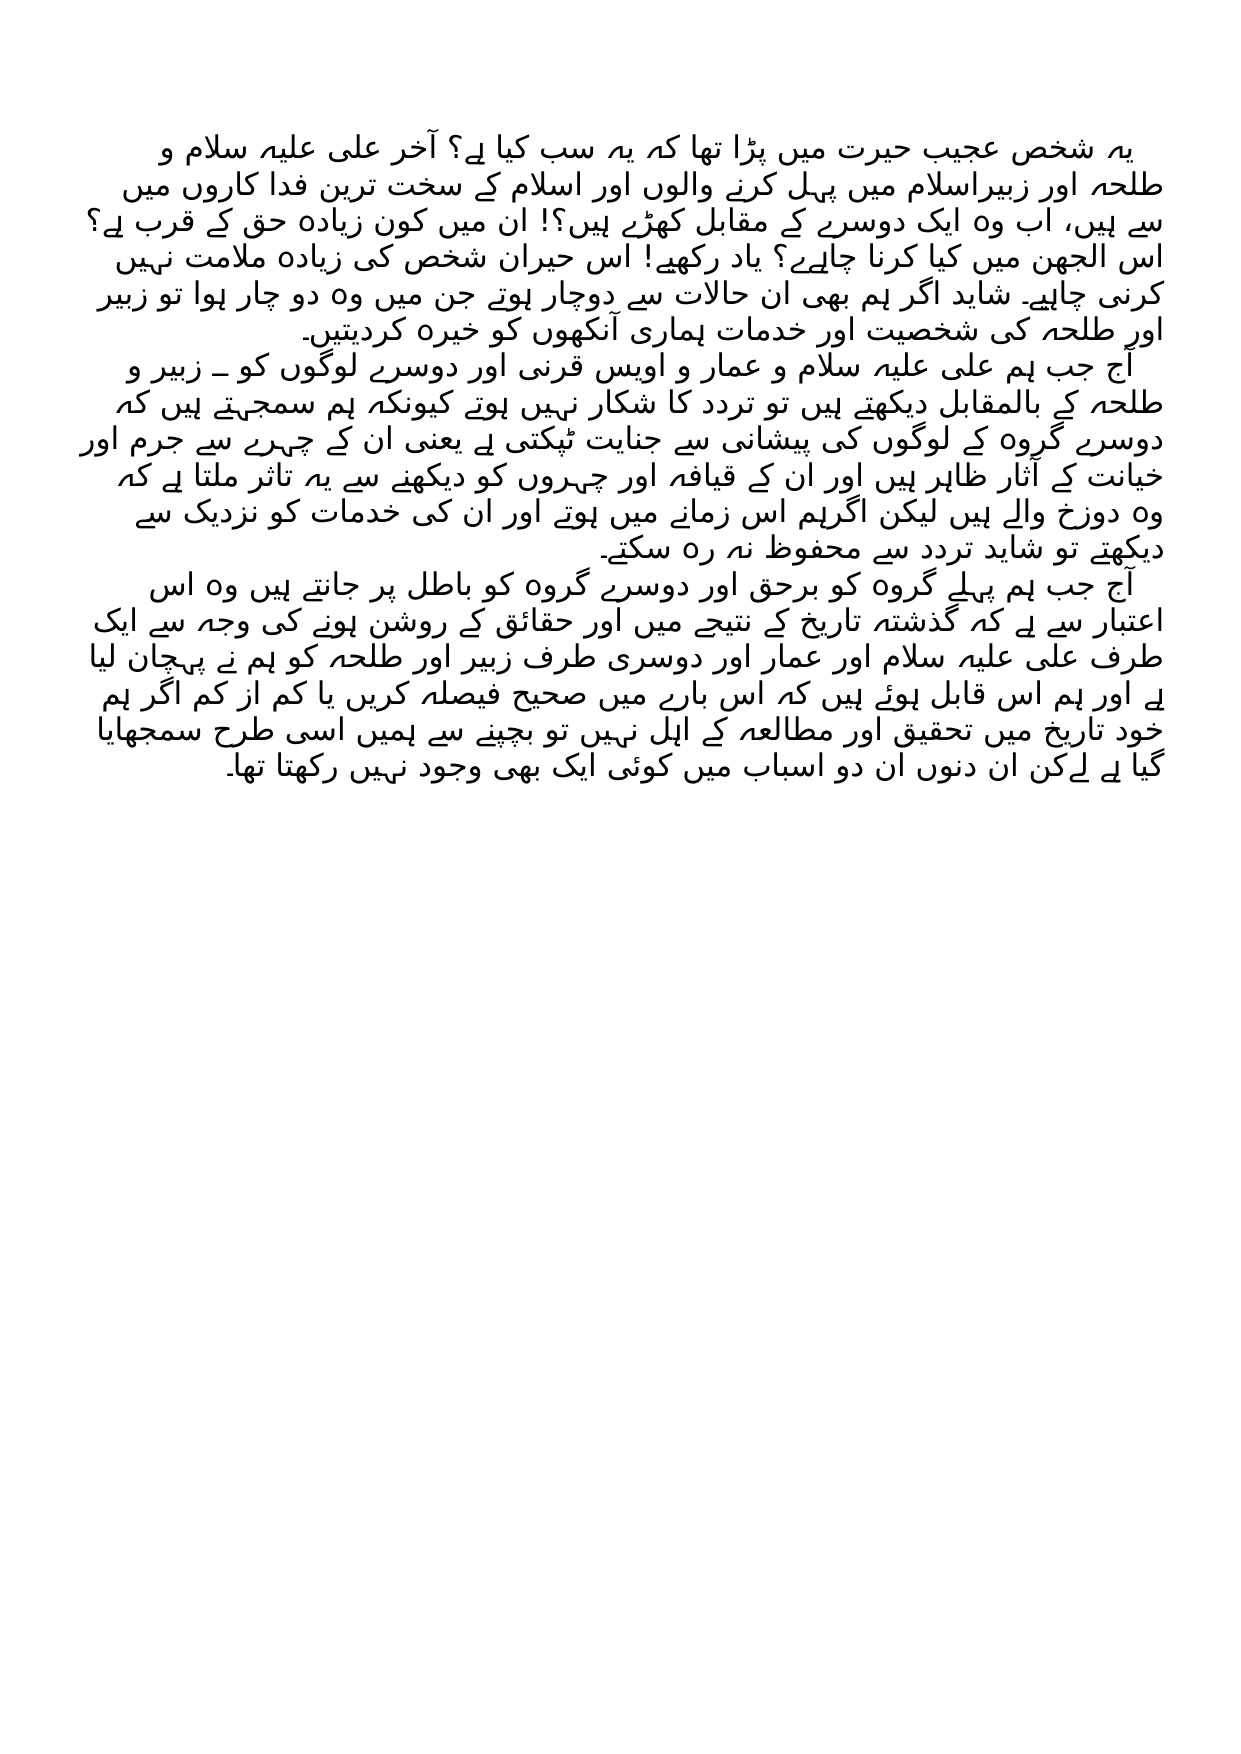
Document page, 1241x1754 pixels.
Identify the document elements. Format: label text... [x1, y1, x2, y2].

text یہ شخص عجیب حیرت میں پڑا تھا کہ یہ سب کیا ہے؟ آخر علی علیہ سلام و طلحہ اور زبیراسلام میں پہل کرنے والوں اور اسلام کے سخت ترین فدا کاروں میں سے ہیں، اب وہ ایک دوسرے کے مقابل کھڑے ہیں؟! ان میں کون زیادہ حق کے قرب ہے؟ اس الجھن میں کیا کرنا چاہےے؟ یاد رکھیے! اس حیران شخص کی زیادہ ملامت نہیں کرنی چاہیے۔ شاید اگر ہم بھی ان حالات سے دوچار ہوتے جن میں وہ دو چار ہوا تو زبیر اور طلحہ کی شخصیت اور خدمات ہماری آنکھوں کو خیرہ کردیتیں۔ [75, 130, 1165, 348]
text آج جب ہم علی علیہ سلام و عمار و اویس قرنی اور دوسرے لوگوں کو ۔۔۔ زبیر و طلحہ کے بالمقابل دیکھتے ہیں تو تردد کا شکار نہیں ہوتے کیونکہ ہم سمجہتے ہیں کہ دوسرے گروہ کے لوگوں کی پیشانی سے جنایت ٹپکتی ہے یعنی ان کے چہرے سے جرم اور خیانت کے آثار ظاہر ہیں اور ان کے قیافہ اور چہروں کو دیکھنے سے یہ تاثر ملتا ہے کہ وہ دوزخ والے ہیں لیکن اگرہم اس زمانے میں ہوتے اور ان کی خدمات کو نزدیک سے دیکھتے تو شاید تردد سے محفوظ نہ رہ سکتے۔ [75, 348, 1165, 566]
text آج جب ہم پہلے گروہ کو برحق اور دوسرے گروہ کو باطل پر جانتے ہیں وہ اس اعتبار سے ہے کہ گذشتہ تاریخ کے نتیجے میں اور حقائق کے روشن ہونے کی وجہ سے ایک طرف علی علیہ سلام اور عمار اور دوسری طرف زبیر اور طلحہ کو ہم نے پہچان لیا ہے اور ہم اس قابل ہوئے ہیں کہ اس بارے میں صحیح فیصلہ کریں یا کم از کم اگر ہم خود تاریخ میں تحقیق اور مطالعہ کے اہل نہیں تو بچپنے سے ہمیں اسی طرح سمجھایا گیا ہے لےکن ان دنوں ان دو اسباب میں کوئی ایک بھی وجود نہیں رکھتا تھا۔ [75, 566, 1165, 784]
